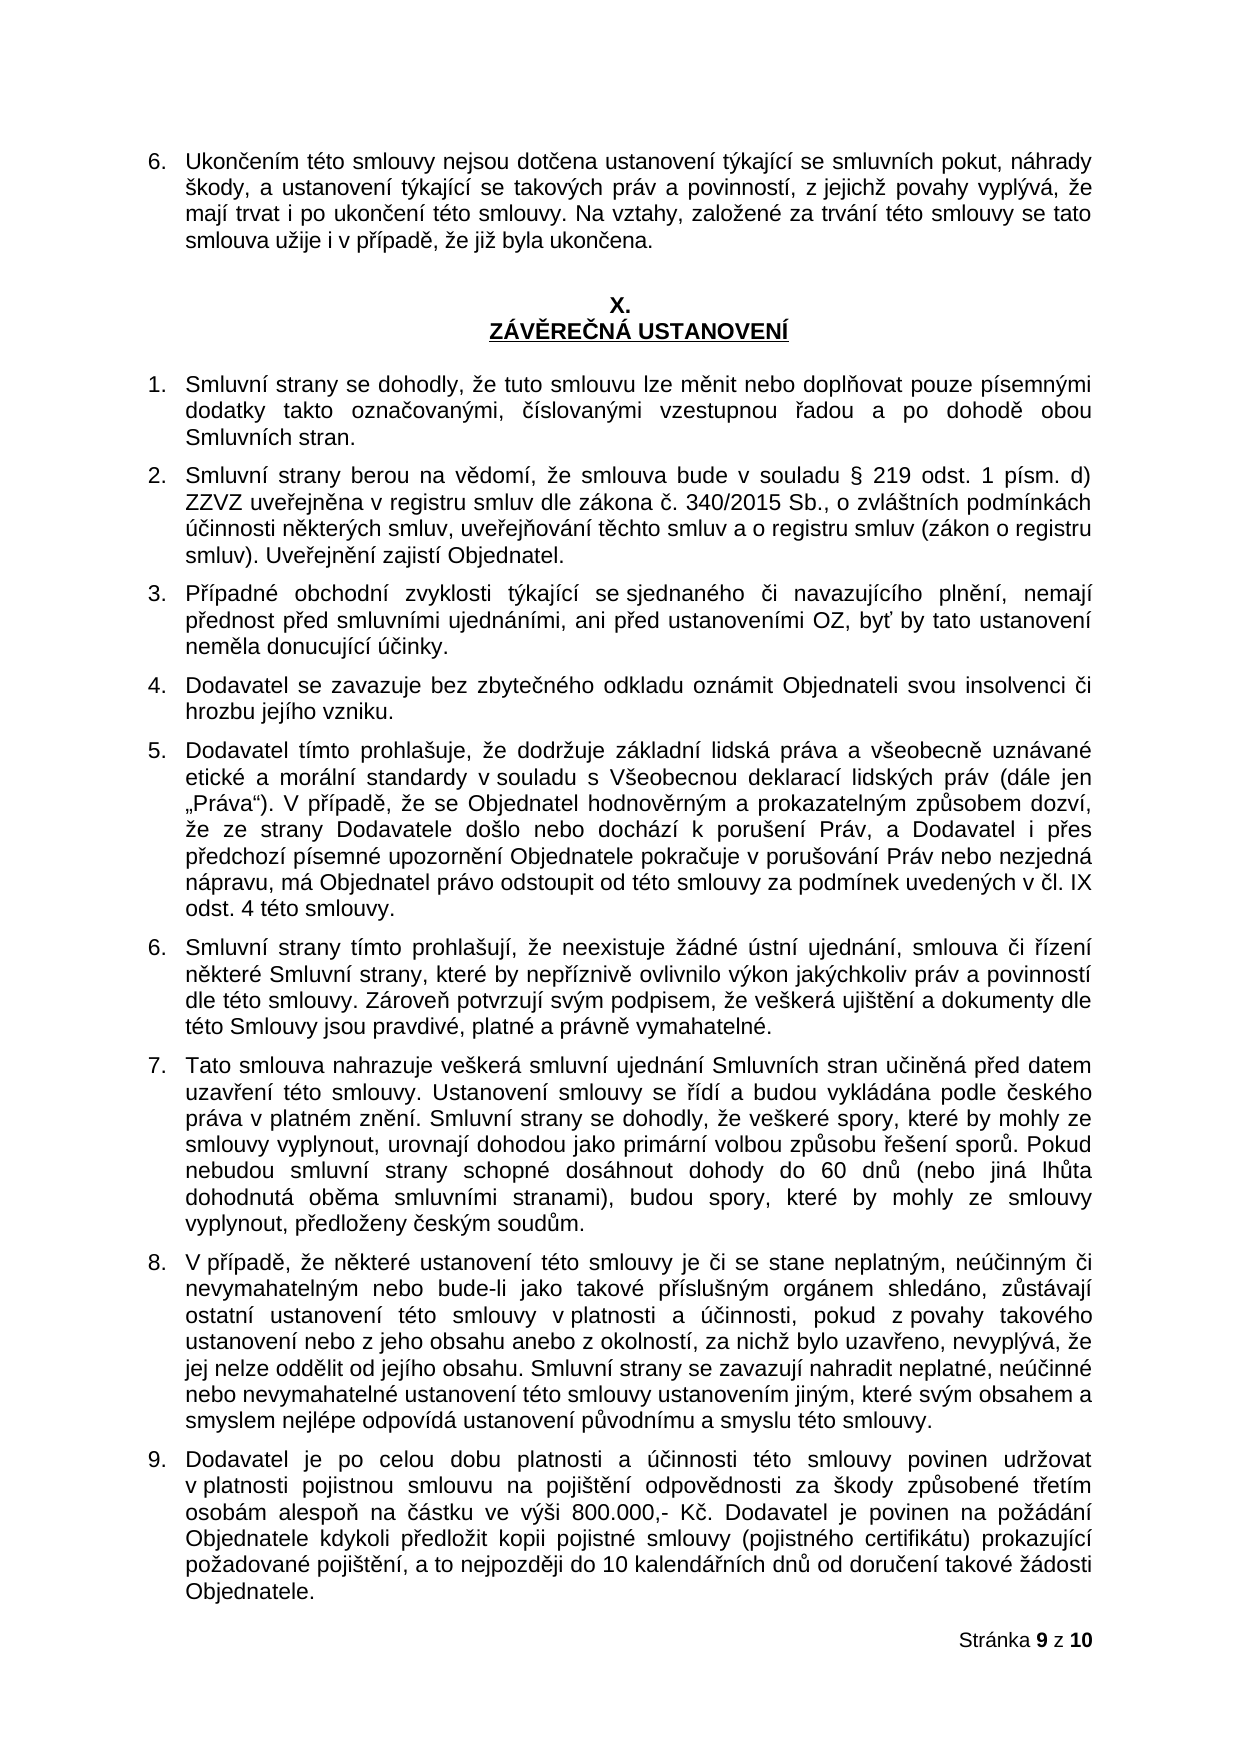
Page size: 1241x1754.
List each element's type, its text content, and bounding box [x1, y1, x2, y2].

list Dodavatel je po celou dobu platnosti a účinnosti této smlouvy povinen udržovat v platnosti pojistnou smlouvu na pojištění odpovědnosti za škody způsobené třetím osobám alespoň na částku ve výši 800.000,- Kč. Dodavatel je povinen na požádání Objednatele kdykoli předložit kopii pojistné smlouvy (pojistného certifikátu) prokazující požadované pojištění, a to nejpozději do 10 kalendářních dnů od doručení takové žádosti Objednatele. [148, 1446, 1093, 1604]
list Dodavatel se zavazuje bez zbytečného odkladu oznámit Objednateli svou insolvenci či hrozbu jejího vzniku. [148, 672, 1093, 725]
text X. [148, 292, 1093, 318]
list Tato smlouva nahrazuje veškerá smluvní ujednání Smluvních stran učiněná před datem uzavření této smlouvy. Ustanovení smlouvy se řídí a budou vykládána podle českého práva v platném znění. Smluvní strany se dohodly, že veškeré spory, které by mohly ze smlouvy vyplynout, urovnají dohodou jako primární volbou způsobu řešení sporů. Pokud nebudou smluvní strany schopné dosáhnout dohody do 60 dnů (nebo jiná lhůta dohodnutá oběma smluvními stranami), budou spory, které by mohly ze smlouvy vyplynout, předloženy českým soudům. [148, 1052, 1093, 1237]
list Smluvní strany tímto prohlašují, že neexistuje žádné ústní ujednání, smlouva či řízení některé Smluvní strany, které by nepříznivě ovlivnilo výkon jakýchkoliv práv a povinností dle této smlouvy. Zároveň potvrzují svým podpisem, že veškerá ujištění a dokumenty dle této Smlouvy jsou pravdivé, platné a právně vymahatelné. [148, 934, 1093, 1039]
list V případě, že některé ustanovení této smlouvy je či se stane neplatným, neúčinným či nevymahatelným nebo bude-li jako takové příslušným orgánem shledáno, zůstávají ostatní ustanovení této smlouvy v platnosti a účinnosti, pokud z povahy takového ustanovení nebo z jeho obsahu anebo z okolností, za nichž bylo uzavřeno, nevyplývá, že jej nelze oddělit od jejího obsahu. Smluvní strany se zavazují nahradit neplatné, neúčinné nebo nevymahatelné ustanovení této smlouvy ustanovením jiným, které svým obsahem a smyslem nejlépe odpovídá ustanovení původnímu a smyslu této smlouvy. [148, 1249, 1093, 1433]
list Smluvní strany berou na vědomí, že smlouva bude v souladu § 219 odst. 1 písm. d) ZZVZ uveřejněna v registru smluv dle zákona č. 340/2015 Sb., o zvláštních podmínkách účinnosti některých smluv, uveřejňování těchto smluv a o registru smluv (zákon o registru smluv). Uveřejnění zajistí Objednatel. [148, 462, 1093, 568]
list Ukončením této smlouvy nejsou dotčena ustanovení týkající se smluvních pokut, náhrady škody, a ustanovení týkající se takových práv a povinností, z jejichž povahy vyplývá, že mají trvat i po ukončení této smlouvy. Na vztahy, založené za trvání této smlouvy se tato smlouva užije i v případě, že již byla ukončena. [148, 148, 1093, 253]
list Dodavatel tímto prohlašuje, že dodržuje základní lidská práva a všeobecně uznávané etické a morální standardy v souladu s Všeobecnou deklarací lidských práv (dále jen „Práva“). V případě, že se Objednatel hodnověrným a prokazatelným způsobem dozví, že ze strany Dodavatele došlo nebo dochází k porušení Práv, a Dodavatel i přes předchozí písemné upozornění Objednatele pokračuje v porušování Práv nebo nezjedná nápravu, má Objednatel právo odstoupit od této smlouvy za podmínek uvedených v čl. IX odst. 4 této smlouvy. [148, 737, 1093, 922]
list Smluvní strany se dohodly, že tuto smlouvu lze měnit nebo doplňovat pouze písemnými dodatky takto označovanými, číslovanými vzestupnou řadou a po dohodě obou Smluvních stran. [148, 371, 1093, 450]
list ZÁVĚREČNÁ USTANOVENÍ [185, 318, 1093, 344]
list Případné obchodní zvyklosti týkající se sjednaného či navazujícího plnění, nemají přednost před smluvními ujednáními, ani před ustanoveními OZ, byť by tato ustanovení neměla donucující účinky. [148, 580, 1093, 659]
